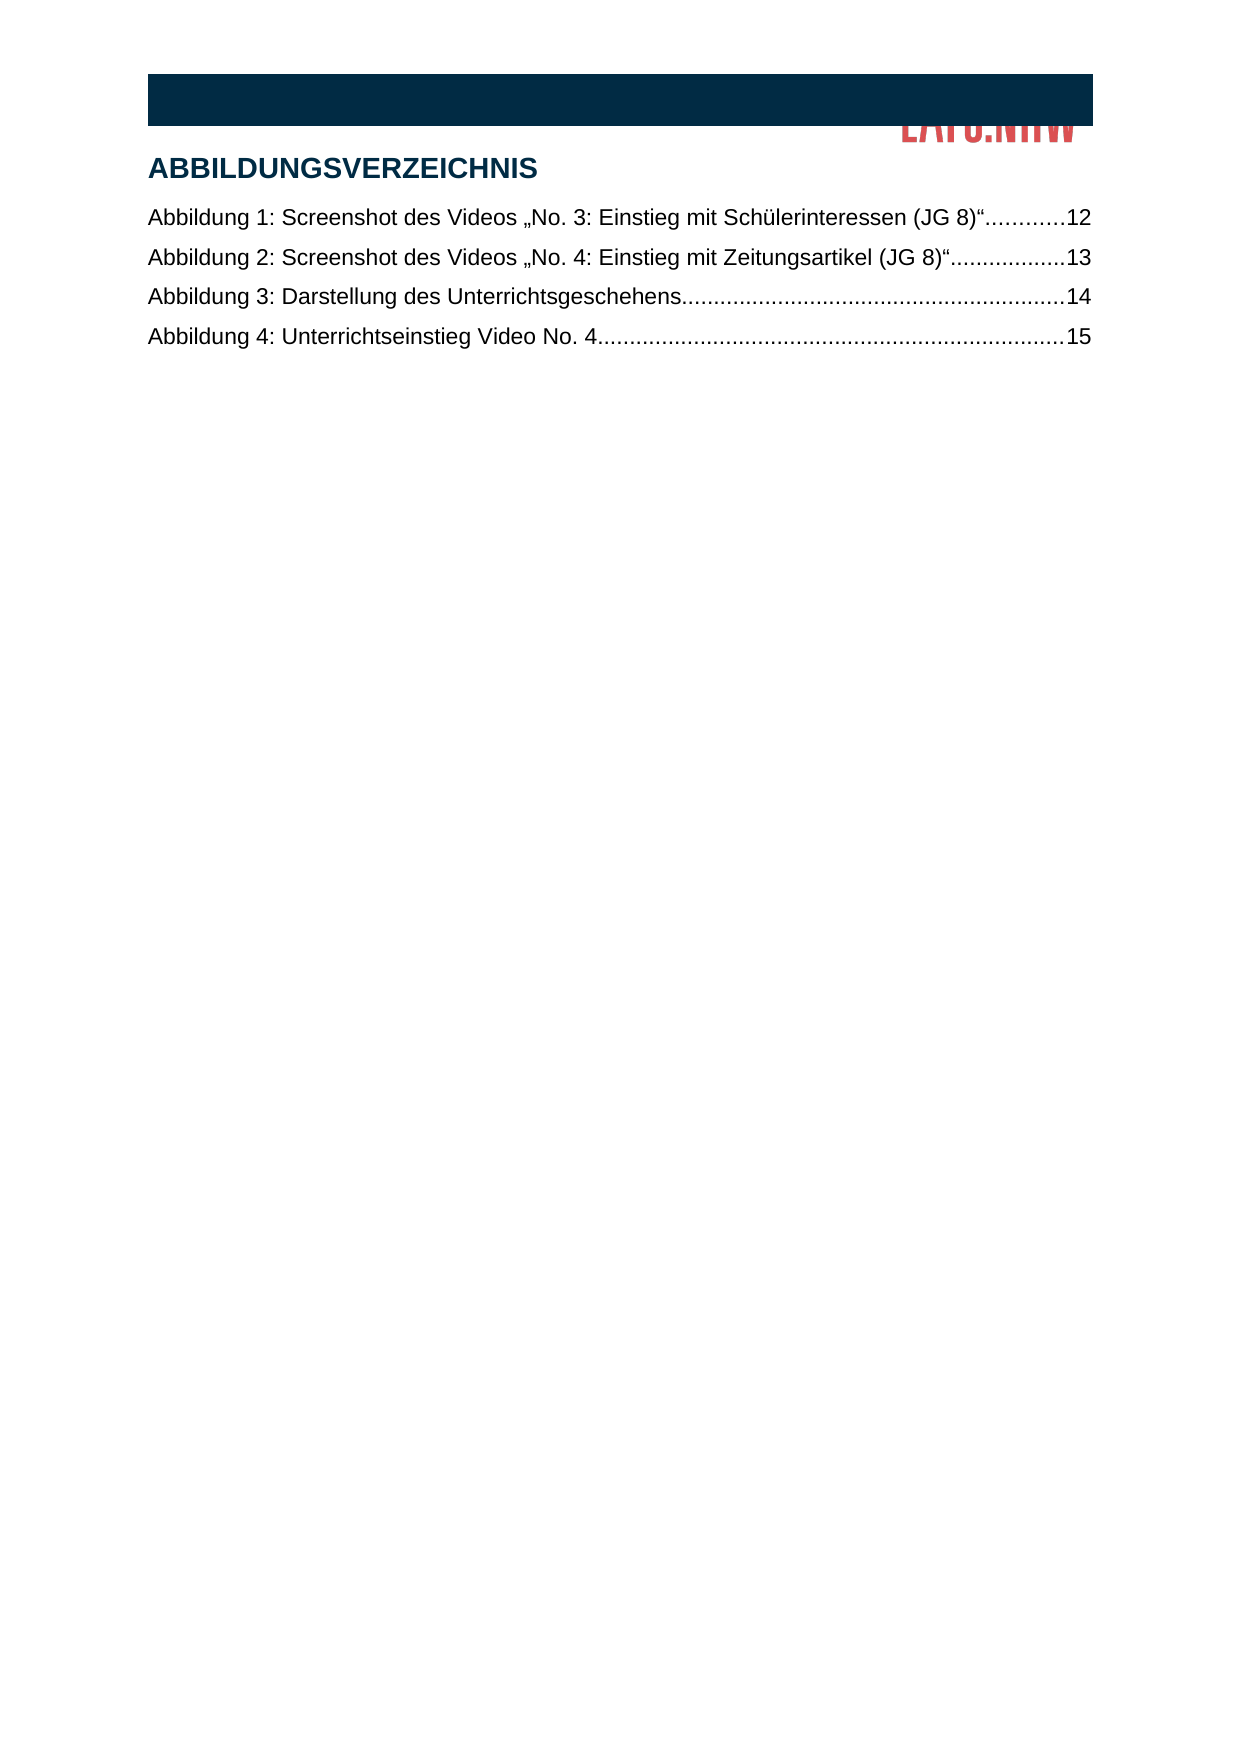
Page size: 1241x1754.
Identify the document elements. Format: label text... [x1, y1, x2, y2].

text Abbildung 4: Unterrichtseinstieg Video No. 4 15 [148, 323, 1093, 349]
text Abbildung 2: Screenshot des Videos „No. 4: Einstieg mit Zeitungsartikel (JG 8)“ 13 [148, 244, 1093, 270]
text ABBILDUNGSVERZEICHNIS [148, 151, 1093, 185]
text Abbildung 3: Darstellung des Unterrichtsgeschehens 14 [148, 283, 1093, 309]
picture [886, 126, 1083, 151]
text Abbildung 1: Screenshot des Videos „No. 3: Einstieg mit Schülerinteressen (JG 8)“ 12 [148, 204, 1093, 231]
